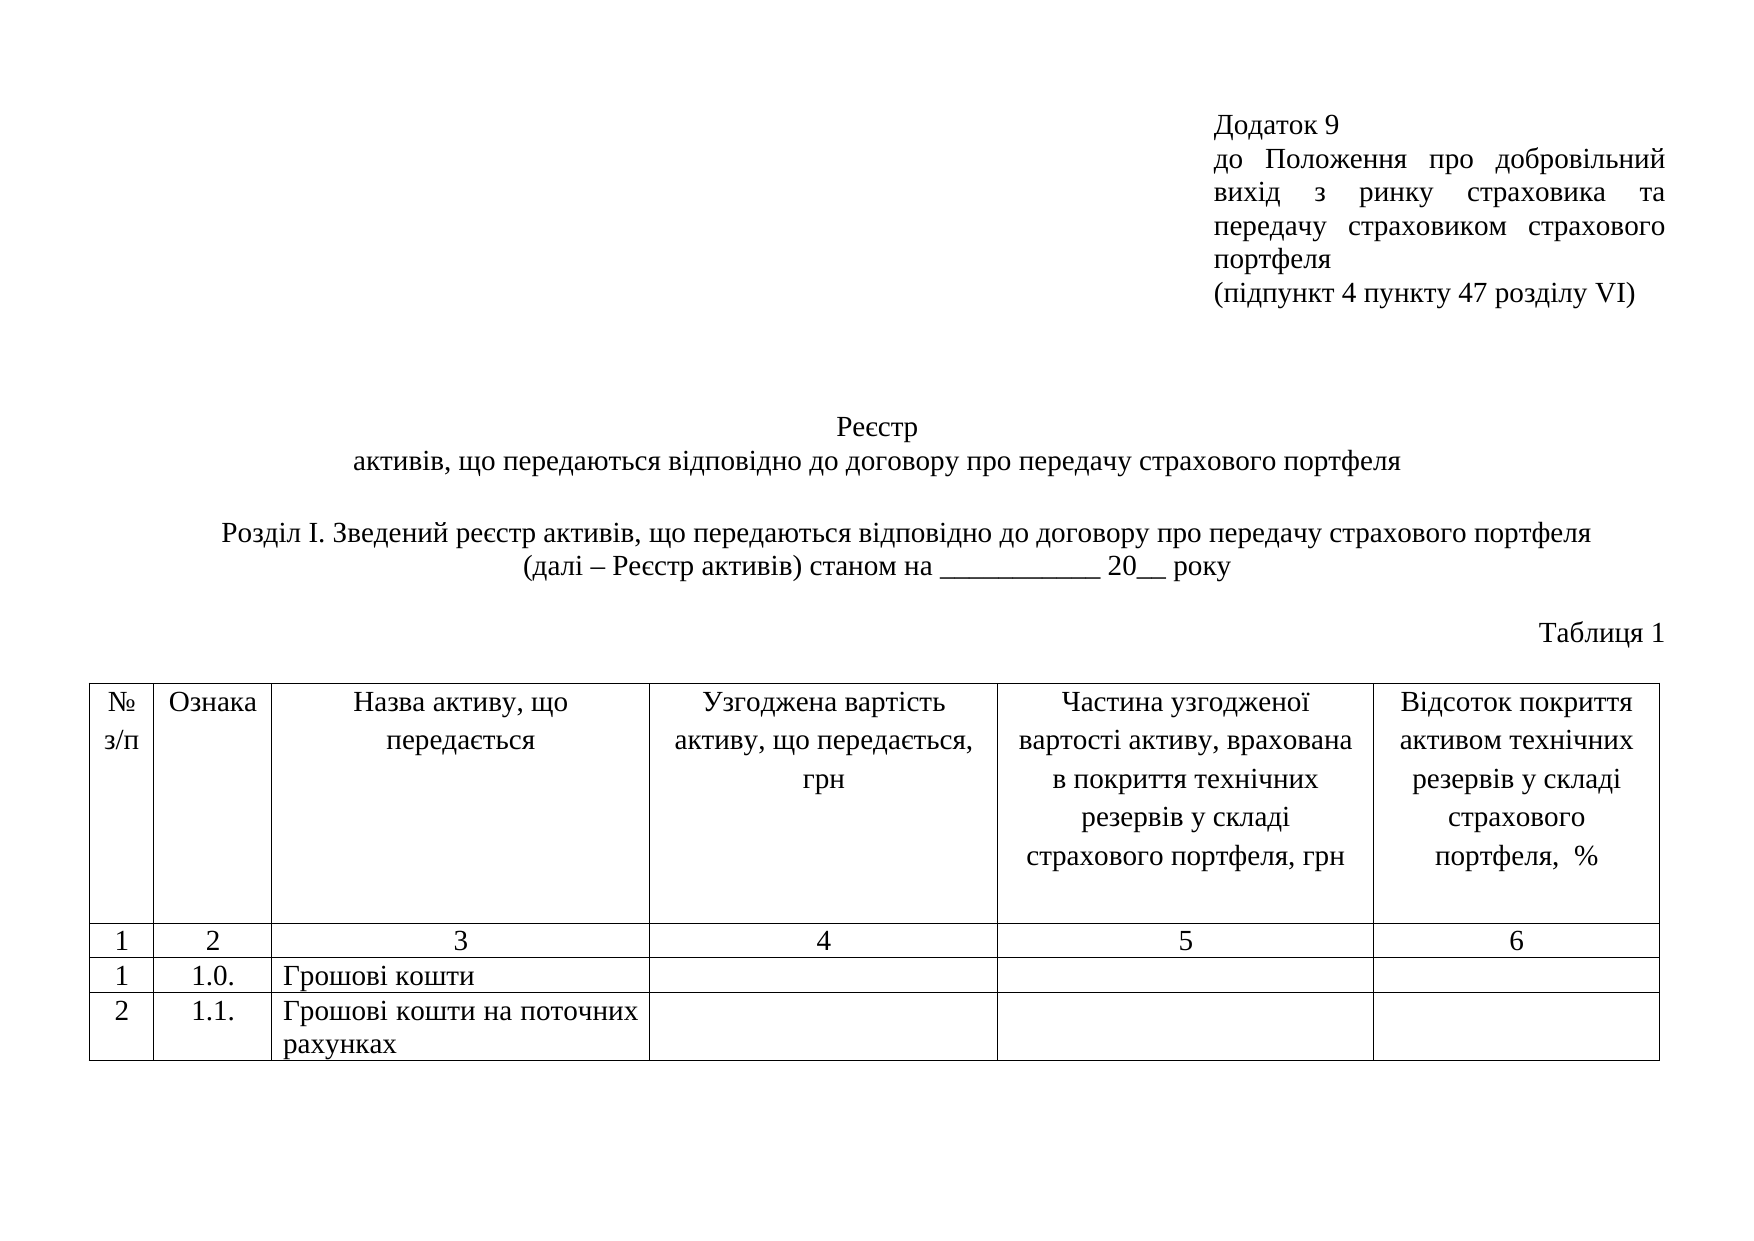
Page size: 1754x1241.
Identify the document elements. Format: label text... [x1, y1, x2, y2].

table_cell 3 [272, 924, 649, 957]
table_cell 6 [1374, 924, 1659, 957]
text (далі – Реєстр активів) станом на ___________ 20__ року [89, 548, 1665, 582]
table_cell [998, 958, 1373, 992]
text Таблиця 1 [89, 616, 1665, 649]
table_cell 2 [90, 993, 153, 1060]
table_cell 1.0. [154, 958, 271, 992]
table_cell 1.1. [154, 993, 271, 1060]
table_header Відсоток покриття активом технічних резервів у складі страхового портфеля, % [1374, 684, 1659, 922]
table_cell [1374, 993, 1659, 1060]
table_cell [1374, 958, 1659, 992]
table_header Узгоджена вартість активу, що передається, грн [650, 684, 997, 922]
table_cell 5 [998, 924, 1373, 957]
table_cell 2 [154, 924, 271, 957]
table_cell 1 [90, 958, 153, 992]
table_header № з/п [90, 684, 153, 922]
table_cell [998, 993, 1373, 1060]
table_cell Грошові кошти [272, 958, 649, 992]
table_header Назва активу, що передається [272, 684, 649, 922]
table_cell Грошові кошти на поточних рахунках [272, 993, 649, 1060]
table_cell [650, 993, 997, 1060]
table_header Частина узгодженої вартості активу, врахована в покриття технічних резервів у складі страхового портфеля, грн [998, 684, 1373, 922]
table_cell 1 [90, 924, 153, 957]
text Реєстр [89, 409, 1665, 443]
text активів, що передаються відповідно до договору про передачу страхового портфеля [89, 443, 1665, 476]
text до Положення про добровільний вихід з ринку страховика та передачу страховиком страхового портфеля [1214, 141, 1665, 275]
text Додаток 9 [1214, 107, 1665, 141]
text (підпункт 4 пункту 47 розділу VІ) [1214, 275, 1665, 309]
table_cell 4 [650, 924, 997, 957]
table_cell [650, 958, 997, 992]
table_header Ознака [154, 684, 271, 922]
text Розділ I. Зведений реєстр активів, що передаються відповідно до договору про передачу страхового портфеля [89, 515, 1665, 548]
